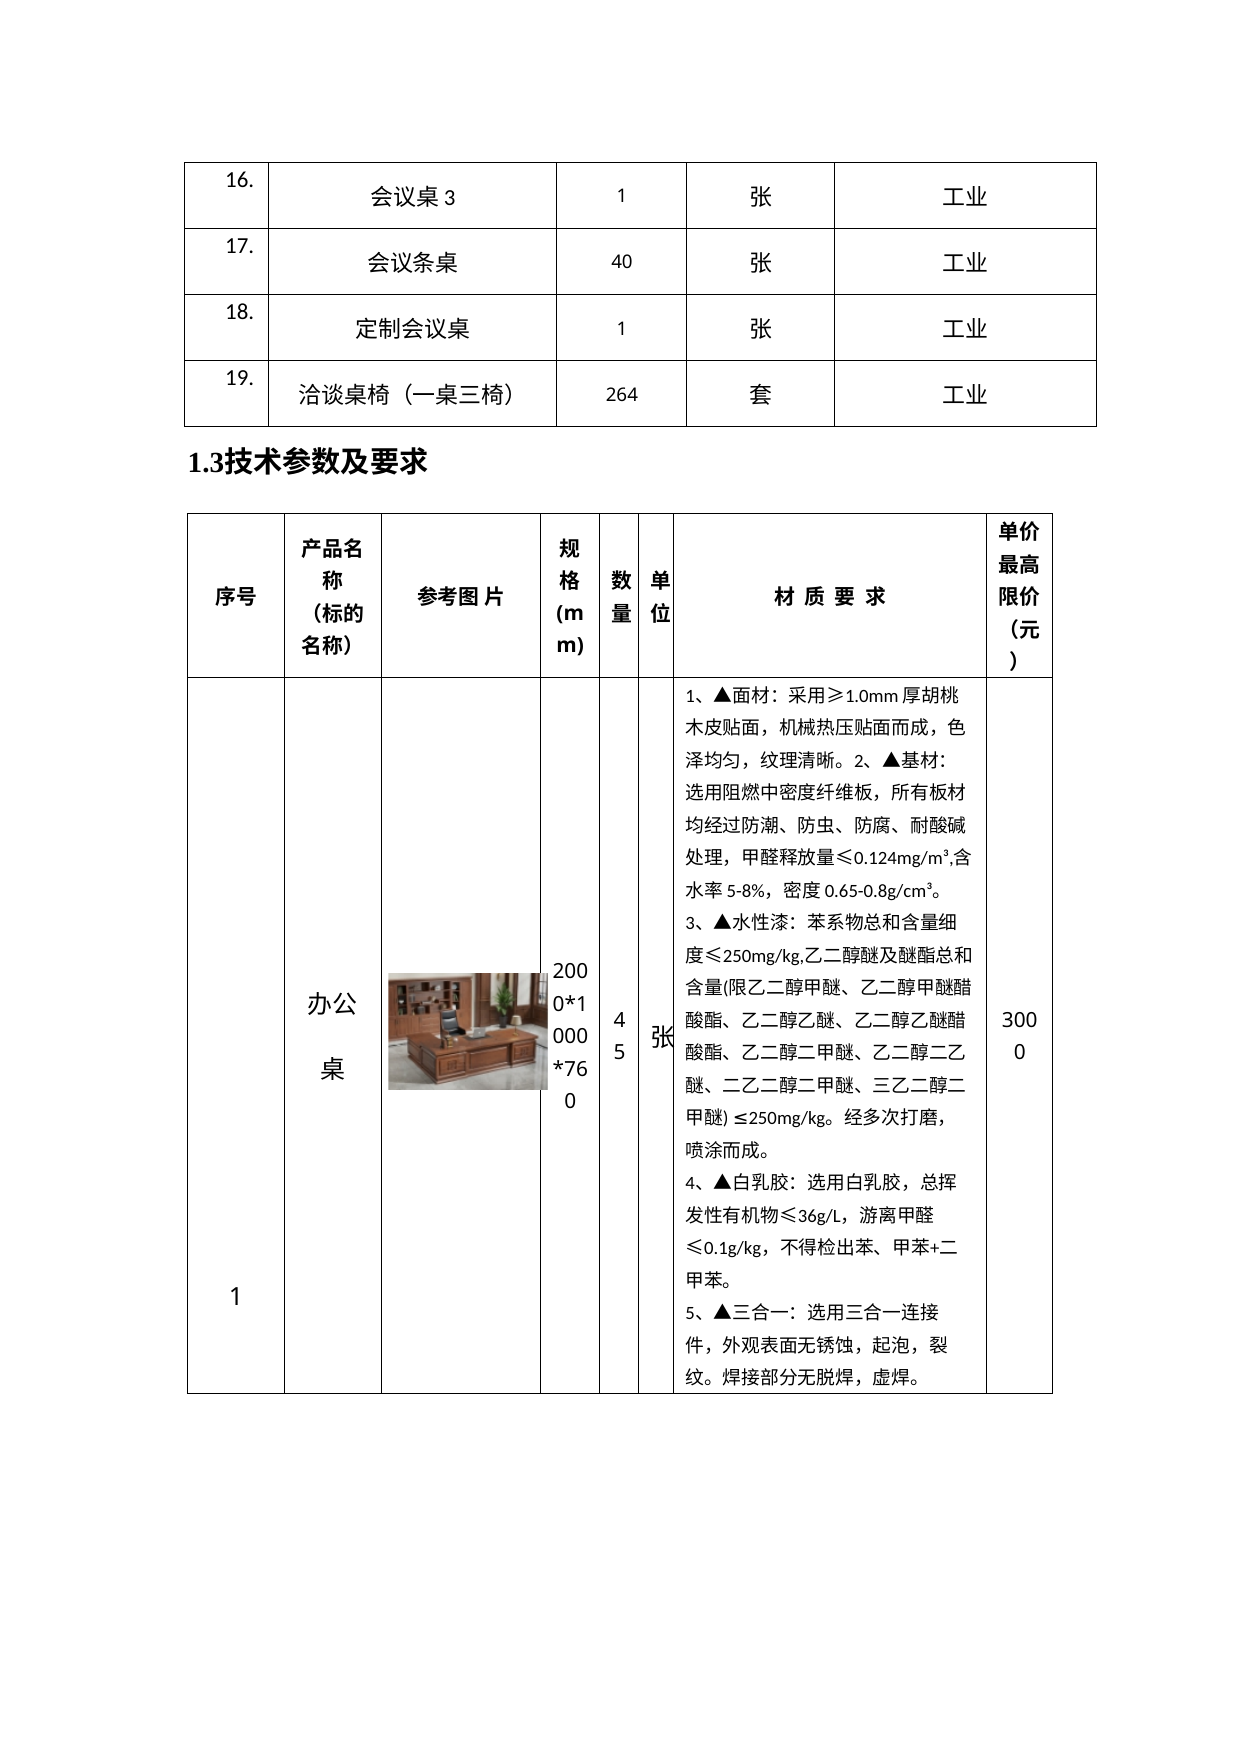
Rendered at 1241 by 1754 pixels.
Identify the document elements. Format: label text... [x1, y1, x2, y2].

table_cell 工业 [835, 163, 1096, 228]
table_cell 1 [557, 295, 686, 360]
list 技术参数及要求 [187, 427, 1053, 492]
table_cell 40 [557, 229, 686, 294]
table_cell 2000*1000*760 [541, 678, 599, 1393]
table_cell [185, 229, 268, 294]
table_cell 办公桌 [285, 678, 381, 1393]
table_cell 1、▲面材：采用≥1.0mm厚胡桃木皮贴面，机械热压贴面而成，色泽均匀，纹理清晰。2、▲基材：选用阻燃中密度纤维板，所有板材均经过防潮、防虫、防腐、耐酸碱处理，甲醛释放量≤0.124mg/m³,含水率5-8%，密度0.65-0.8g/cm³。 3、▲水性漆：苯系物总和含量细度≤250mg/kg,乙二醇醚及醚酯总和含量(限乙二醇甲醚、乙二醇甲醚醋酸酯、乙二醇乙醚、乙二醇乙醚醋酸酯、乙二醇二甲醚、乙二醇二乙醚、二乙二醇二甲醚、三乙二醇二甲醚) ≤250mg/kg。经多次打磨，喷涂而成。 4、▲白乳胶：选用白乳胶，总挥发性有机物≤36g/L，游离甲醛≤0.1g/kg，不得检出苯、甲苯+二甲苯。 5、▲三合一：选用三合一连接件，外观表面无锈蚀，起泡，裂纹。焊接部分无脱焊，虚焊。 [674, 678, 986, 1393]
table_cell 张 [687, 163, 834, 228]
table_cell 会议桌3 [269, 163, 556, 228]
table_cell [185, 361, 268, 426]
table_header 产品名称 （标的名称） [285, 514, 381, 677]
table_cell 套 [687, 361, 834, 426]
table_cell [185, 295, 268, 360]
table_header 规格(mm) [541, 514, 599, 677]
table_cell 定制会议桌 [269, 295, 556, 360]
table_cell 张 [687, 229, 834, 294]
table_header 序号 [188, 514, 284, 677]
table_cell 张 [687, 295, 834, 360]
picture [388, 973, 549, 1090]
table_header 数量 [600, 514, 638, 677]
table_header 单位 [639, 514, 673, 677]
table_cell 会议条桌 [269, 229, 556, 294]
table_cell 工业 [835, 229, 1096, 294]
table_cell 张 [639, 678, 673, 1393]
table_cell 工业 [835, 295, 1096, 360]
table_cell [382, 678, 540, 1393]
table_header 材 质 要 求 [674, 514, 986, 677]
table_cell 洽谈桌椅（一桌三椅） [269, 361, 556, 426]
table_header 单价最高限价（元） [987, 514, 1052, 677]
table_cell 45 [600, 678, 638, 1393]
table_header 参考图 片 [382, 514, 540, 677]
table_cell 1 [557, 163, 686, 228]
table_cell 1 [188, 678, 284, 1393]
table_cell [185, 163, 268, 228]
table_cell 工业 [835, 361, 1096, 426]
table_cell 264 [557, 361, 686, 426]
table_cell 3000 [987, 678, 1052, 1393]
